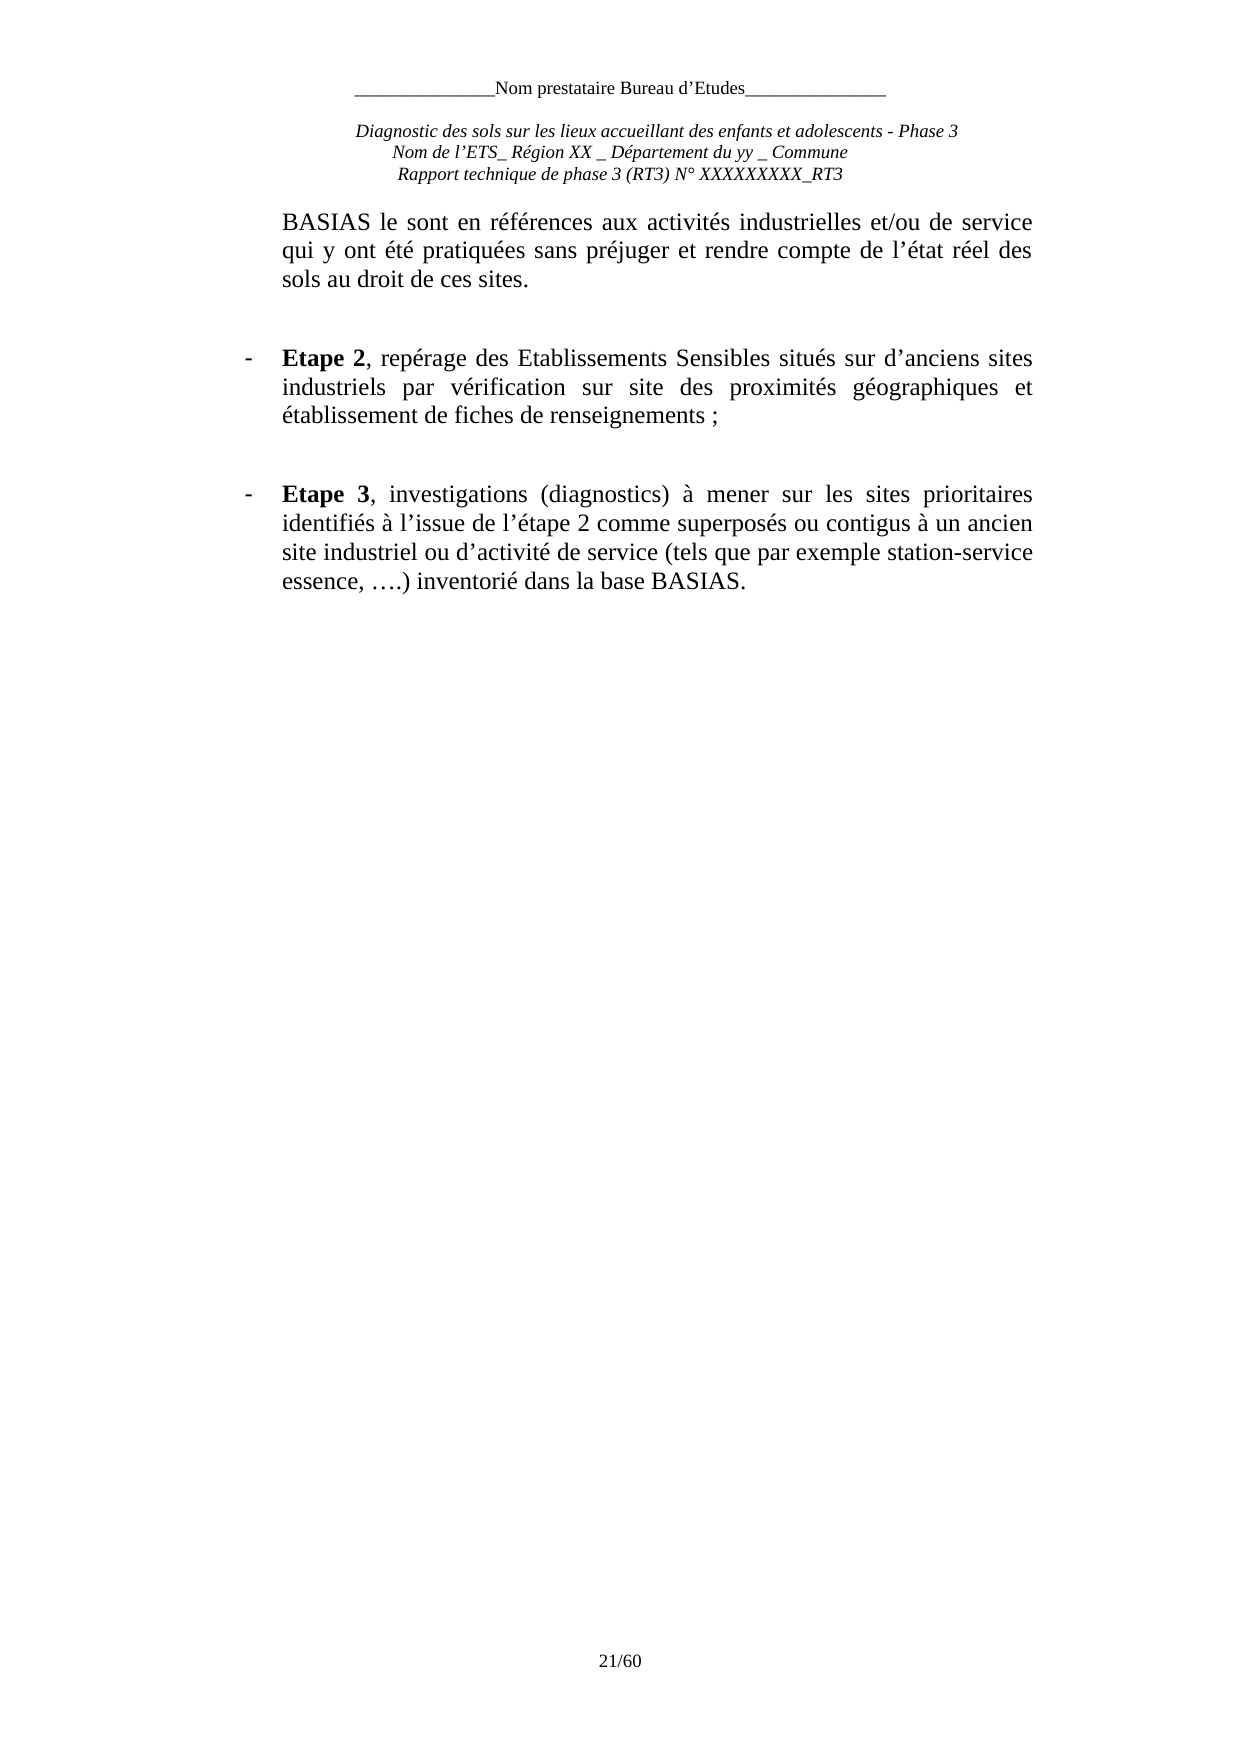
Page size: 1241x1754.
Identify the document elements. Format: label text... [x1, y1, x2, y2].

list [244, 207, 1033, 293]
list Etape 3, investigations (diagnostics) à mener sur les sites prioritaires identifiés à l’issue de l’étape 2 comme superposés ou contigus à un ancien site industriel ou d’activité de service (tels que par exemple station-service essence, ….) inventorié dans [244, 479, 1033, 594]
list Etape 2, repérage des Etablissements Sensibles situés sur d’anciens sites industriels par vérification sur site des proximités géographiques et établissement de fiches de renseignements ; [244, 343, 1033, 429]
